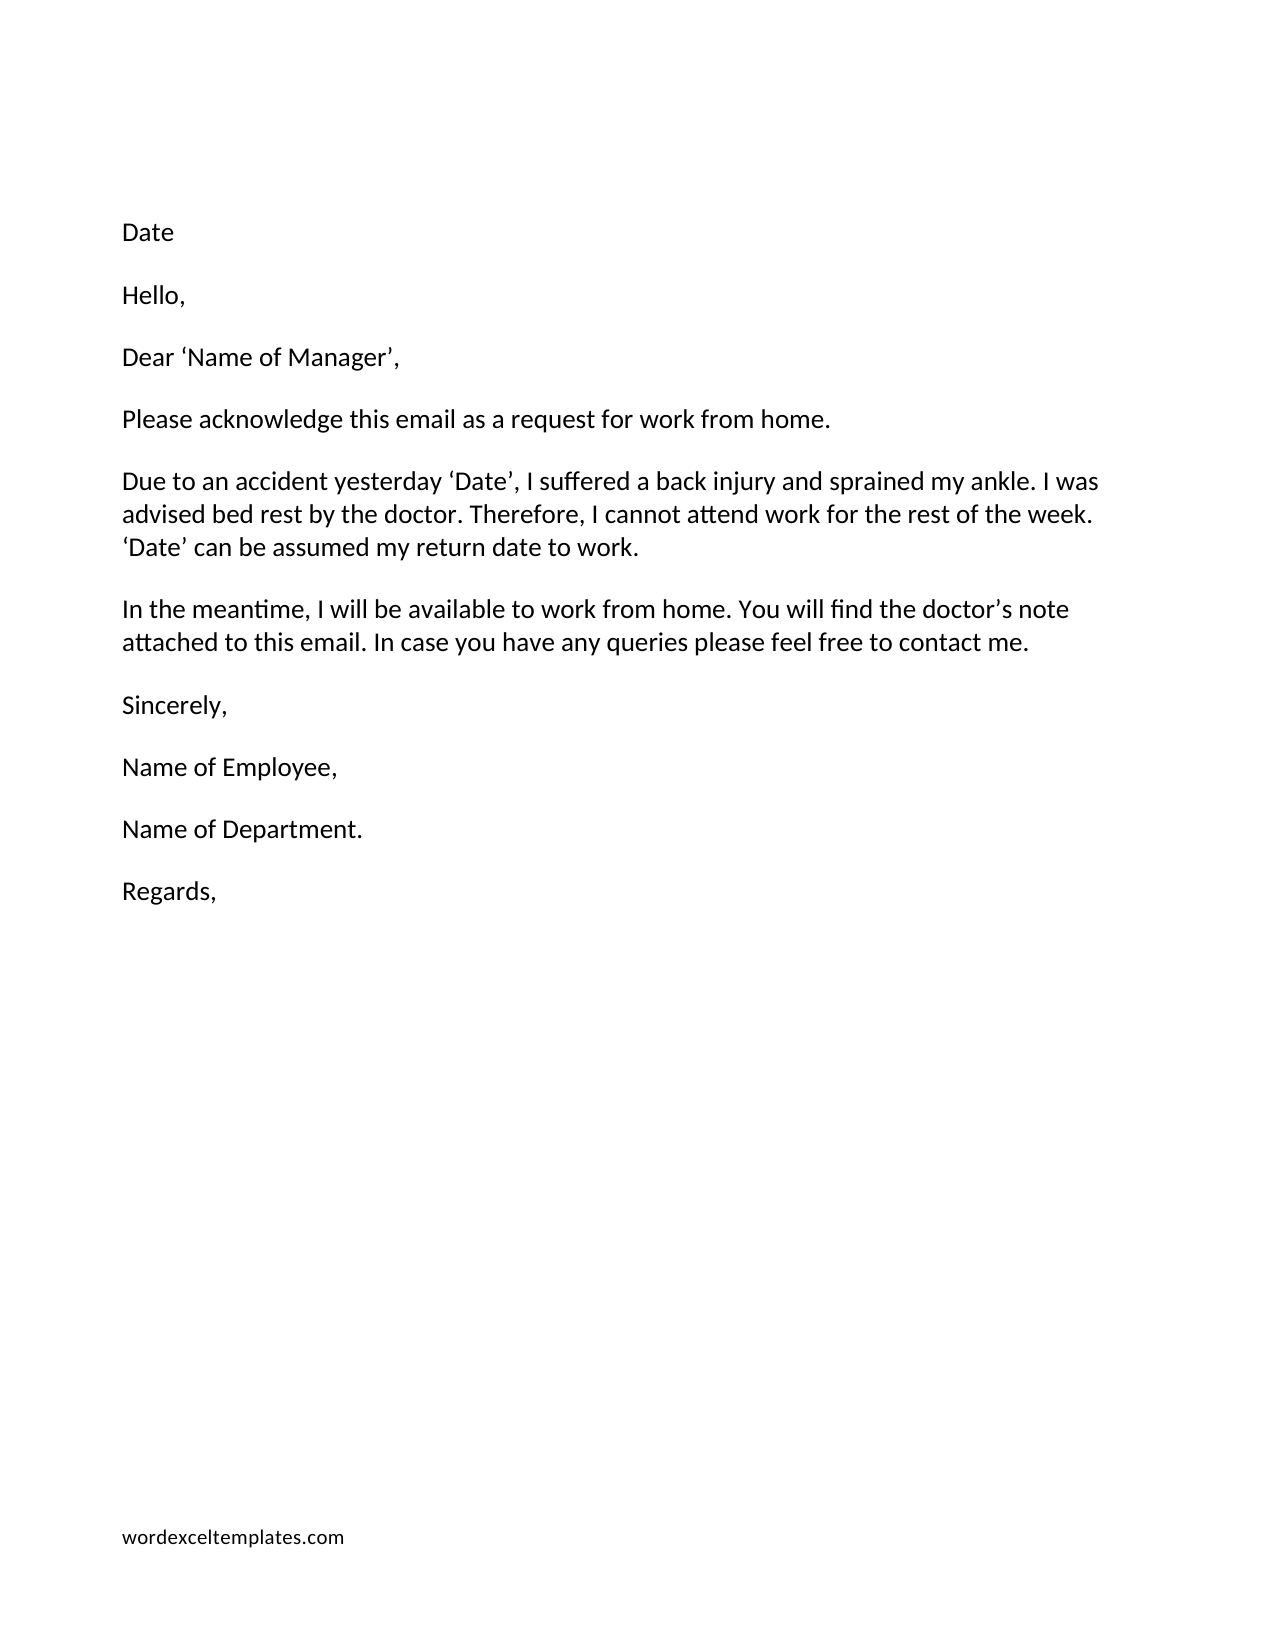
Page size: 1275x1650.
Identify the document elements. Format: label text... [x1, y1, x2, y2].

text Name of Employee, [122, 750, 1134, 783]
text Due to an accident yesterday ‘Date’, I suffered a back injury and sprained my ankle. I was advised bed rest by the doctor. Therefore, I cannot attend work for the rest of the week. ‘Date’ can be assumed my return date to work. [122, 464, 1134, 563]
text Please acknowledge this email as a request for work from home. [122, 402, 1134, 435]
text Dear ‘Name of Manager’, [122, 340, 1134, 373]
text Name of Department. [122, 812, 1134, 845]
text Hello, [122, 278, 1134, 311]
text In the meantime, I will be available to work from home. You will find the doctor’s note attached to this email. In case you have any queries please feel free to contact me. [122, 593, 1134, 659]
text Date [122, 216, 1134, 249]
text Sincerely, [122, 688, 1134, 721]
text Regards, [122, 874, 1134, 907]
